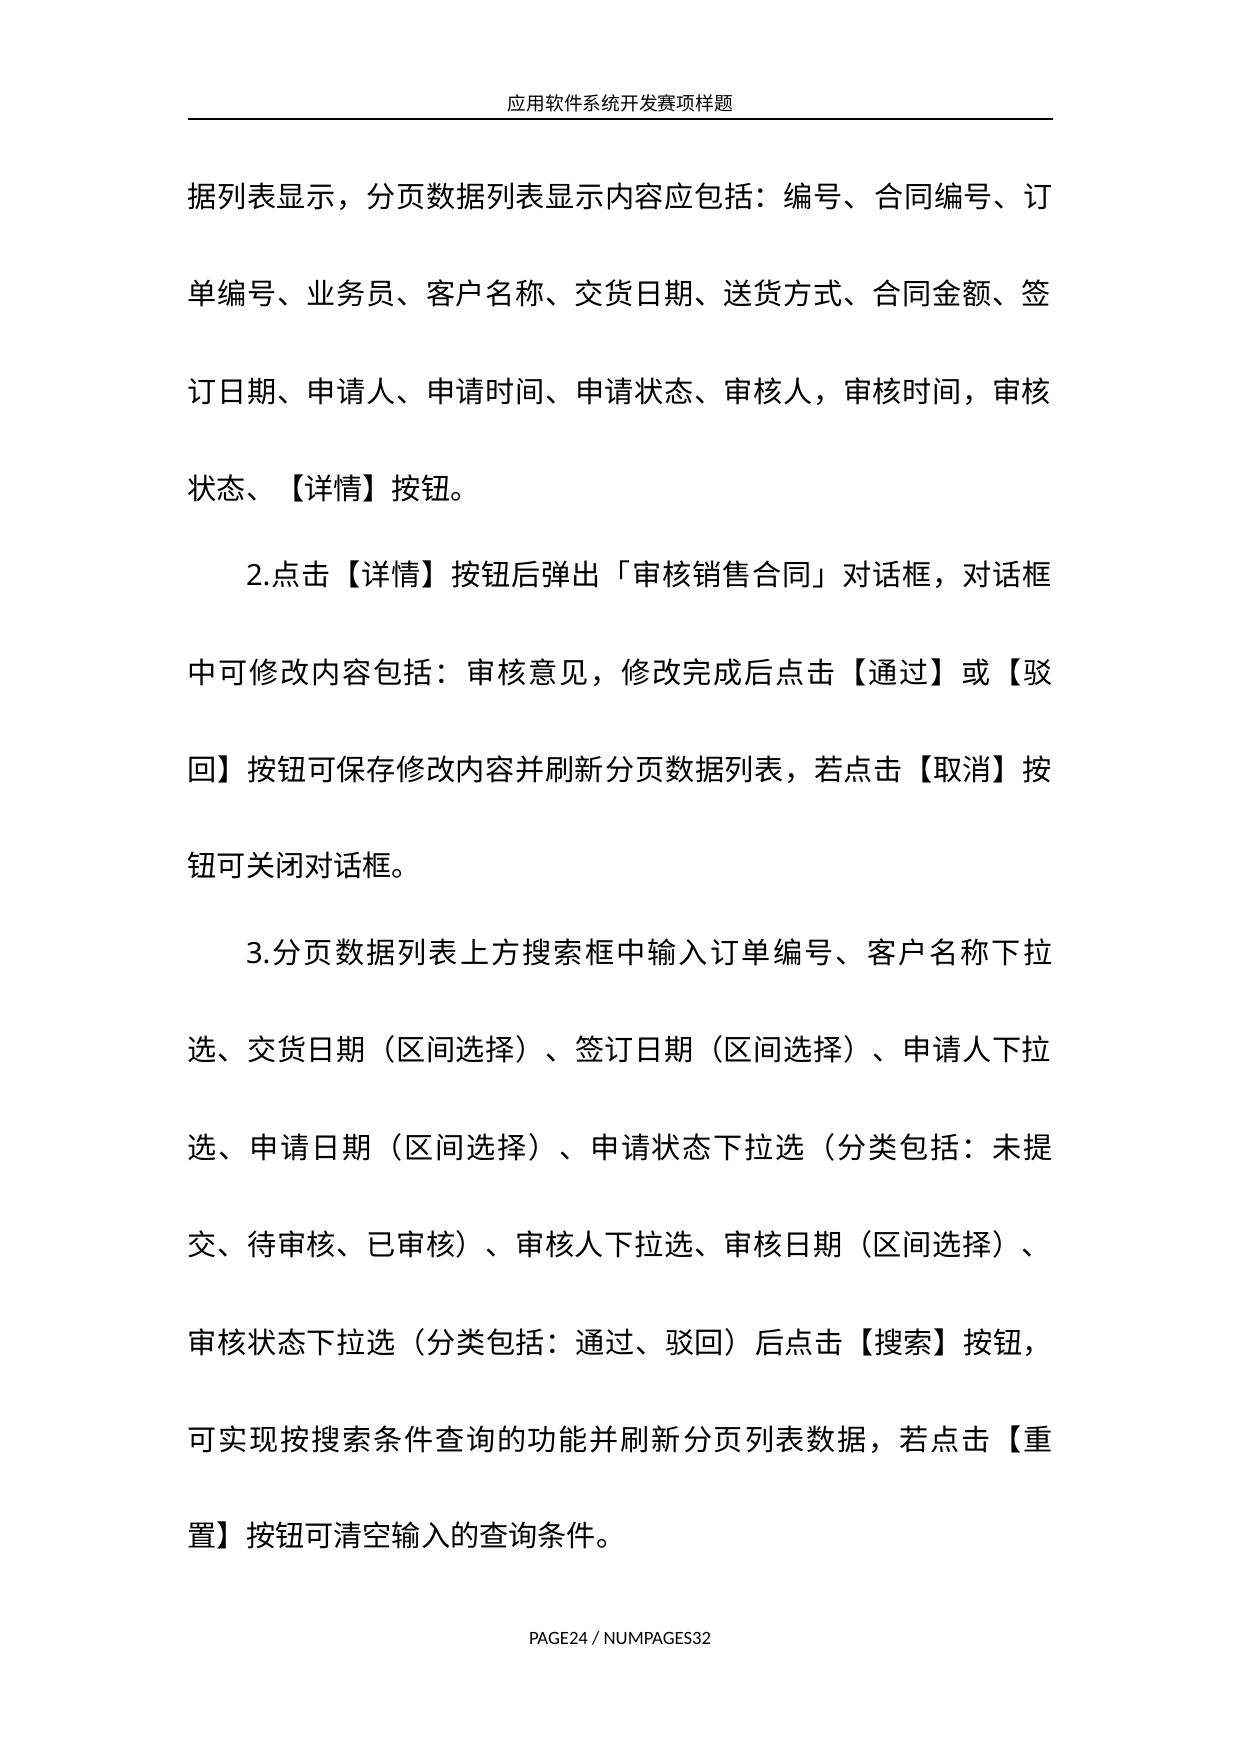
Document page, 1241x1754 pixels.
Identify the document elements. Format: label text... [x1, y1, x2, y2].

text 2.点击【详情】按钮后弹出「审核销售合同」对话框，对话框中可修改内容包括：审核意见，修改完成后点击【通过】或【驳回】按钮可保存修改内容并刷新分页数据列表，若点击【取消】按钮可关闭对话框。 [187, 541, 1053, 898]
text 3.分页数据列表上方搜索框中输入订单编号、客户名称下拉选、交货日期（区间选择）、签订日期（区间选择）、申请人下拉选、申请日期（区间选择）、申请状态下拉选（分类包括：未提交、待审核、已审核）、审核人下拉选、审核日期（区间选择）、审核状态下拉选（分类包括：通过、驳回）后点击【搜索】按钮，可实现按搜索条件查询的功能并刷新分页列表数据，若点击【重置】按钮可清空输入的查询条件。 [187, 918, 1053, 1568]
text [187, 162, 1053, 519]
